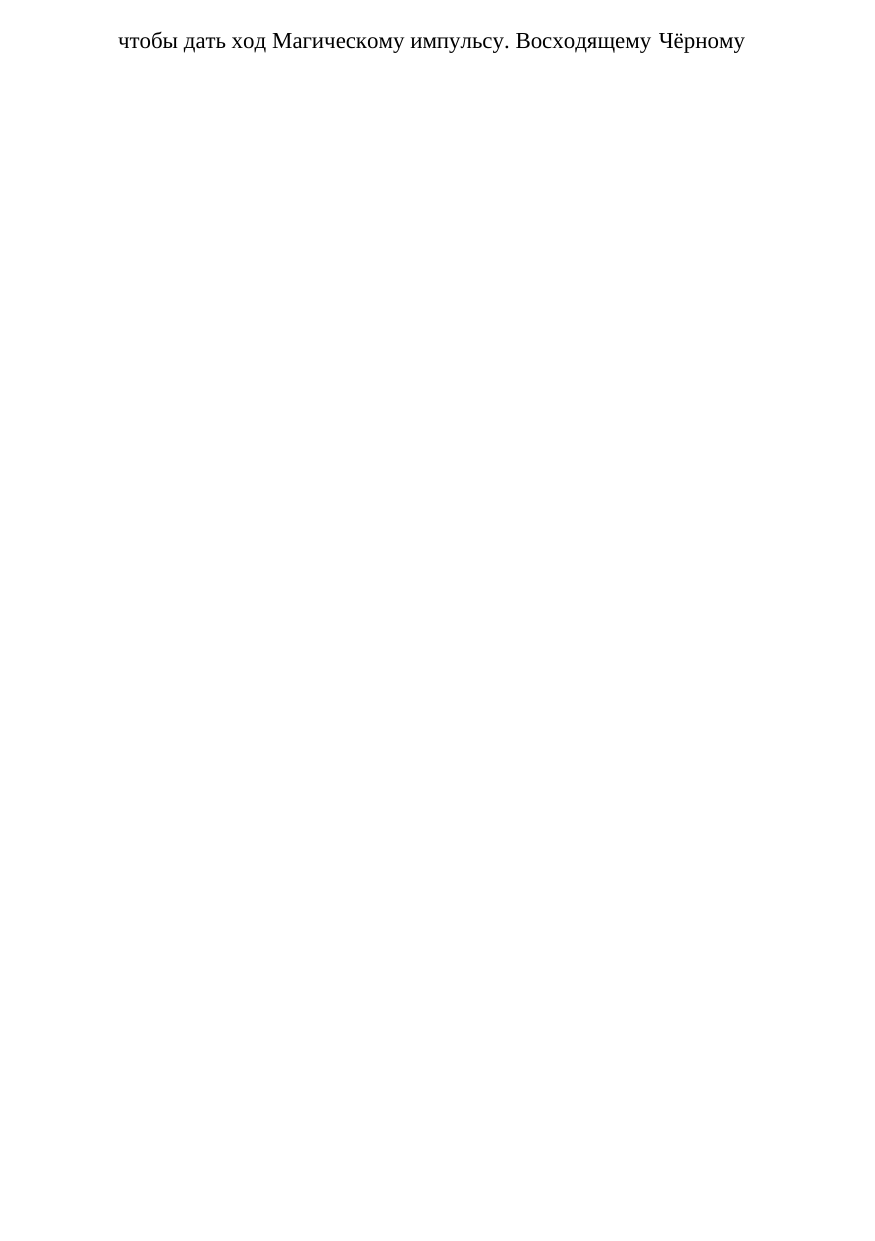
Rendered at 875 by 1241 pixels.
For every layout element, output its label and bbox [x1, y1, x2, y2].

text [118, 27, 756, 53]
